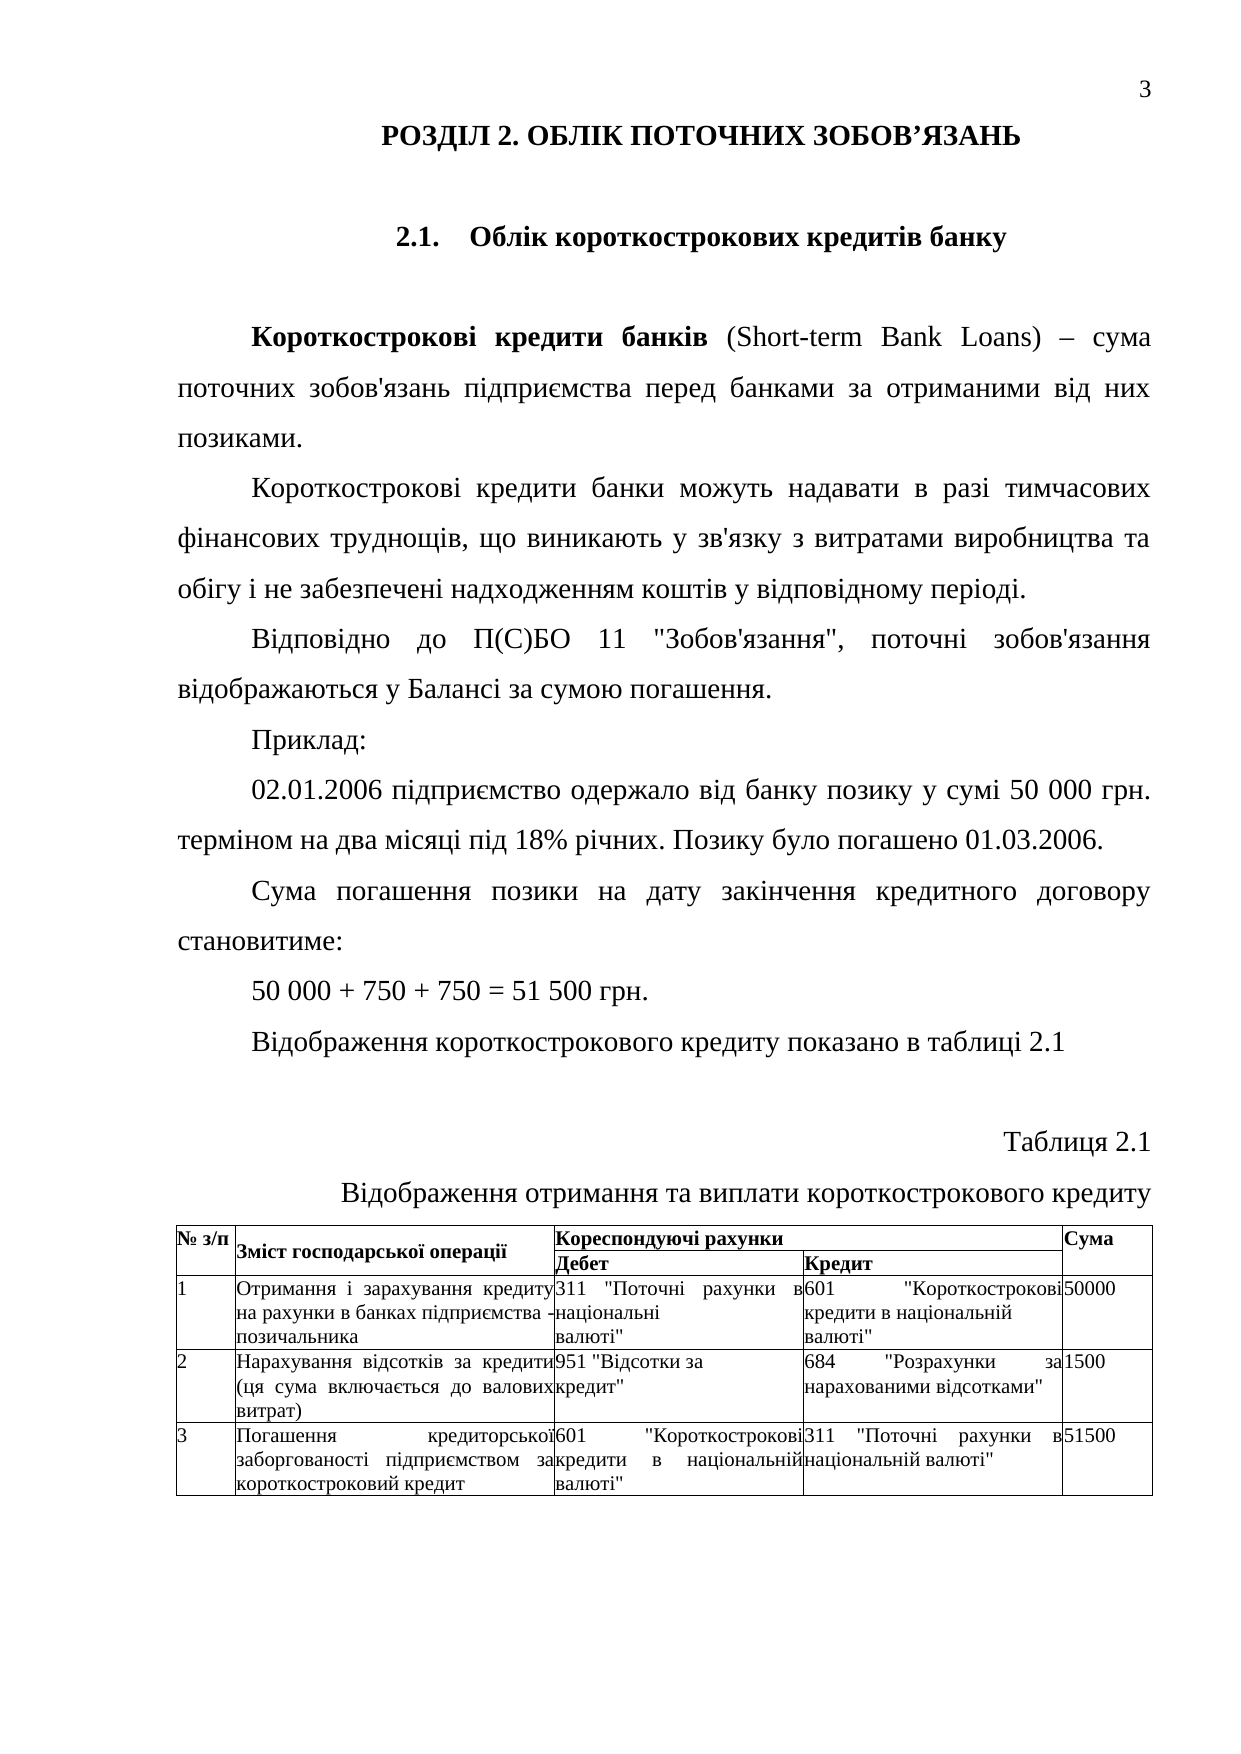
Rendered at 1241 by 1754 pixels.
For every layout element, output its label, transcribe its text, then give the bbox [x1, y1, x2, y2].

table_cell 601 "Короткострокові кредити в національній валюті" [804, 1276, 1062, 1348]
list Облік короткострокових кредитів банку [177, 219, 1152, 252]
table_cell 1 [177, 1276, 235, 1348]
table_cell 951 "Відсотки за кредит" [555, 1350, 803, 1422]
table_cell Отримання і зарахування кредиту на рахунки в банках підприємства позичальника [236, 1276, 554, 1348]
text РОЗДІЛ 2. ОБЛІК ПОТОЧНИХ ЗОБОВ’ЯЗАНЬ [177, 118, 1152, 152]
table_header Сума [1063, 1226, 1152, 1275]
table_cell 311 "Поточні рахунки в національній валюті" [804, 1423, 1062, 1495]
text Короткострокові кредити банки можуть надавати в разі тимчасових фінансових труднощів, що виникають у зв'язку з витратами виробництва та обігу і не забезпечені надходженням коштів у відповідному періоді. [177, 470, 1152, 604]
table_header Кореспондуючі рахунки [555, 1226, 1062, 1250]
text 50 000 + 750 + 750 = 51 500 грн. [177, 973, 1152, 1007]
table_cell Нарахування відсотків за кредити (ця сума включається до валових витрат) [236, 1350, 554, 1422]
table_cell 51500 [1063, 1423, 1152, 1495]
table_header Зміст господарської операції [236, 1226, 554, 1275]
table_cell 3 [177, 1423, 235, 1495]
text Короткострокові кредити банків (Short-term Bank Loans) – сума поточних зобов'язань підприємства перед банками за отриманими від них позиками. [177, 319, 1152, 453]
text Таблиця 2.1 [177, 1124, 1152, 1158]
text 02.01.2006 підприємство одержало від банку позику у сумі 50 000 грн. терміном на два місяці під 18% річних. Позику було погашено 01.03.2006. [177, 772, 1152, 856]
table_cell 1500 [1063, 1350, 1152, 1422]
table_header № з/п [177, 1226, 235, 1275]
text Відображення отримання та виплати короткострокового кредиту [177, 1175, 1152, 1208]
text Відображення короткострокового кредиту показано в таблиці 2.1 [177, 1024, 1152, 1057]
text Приклад: [177, 722, 1152, 755]
table_cell 2 [177, 1350, 235, 1422]
table_cell 684 "Розрахунки за нарахованими відсотками" [804, 1350, 1062, 1422]
text Відповідно до П(С)БО 11 "Зобов'язання", поточні зобов'язання відображаються у Балансі за сумою погашення. [177, 621, 1152, 705]
table_cell 601 "Короткострокові кредити в національній валюті" [555, 1423, 803, 1495]
table_cell 311 "Поточні рахунки в національні валюті" [555, 1276, 803, 1348]
table_cell Погашення кредиторської заборгованості підприємством за короткостроковий кредит [236, 1423, 554, 1495]
table_cell Кредит [804, 1251, 1062, 1275]
table_cell 50000 [1063, 1276, 1152, 1348]
table_cell Дебет [555, 1251, 803, 1275]
text Сума погашення позики на дату закінчення кредитного договору становитиме: [177, 873, 1152, 957]
